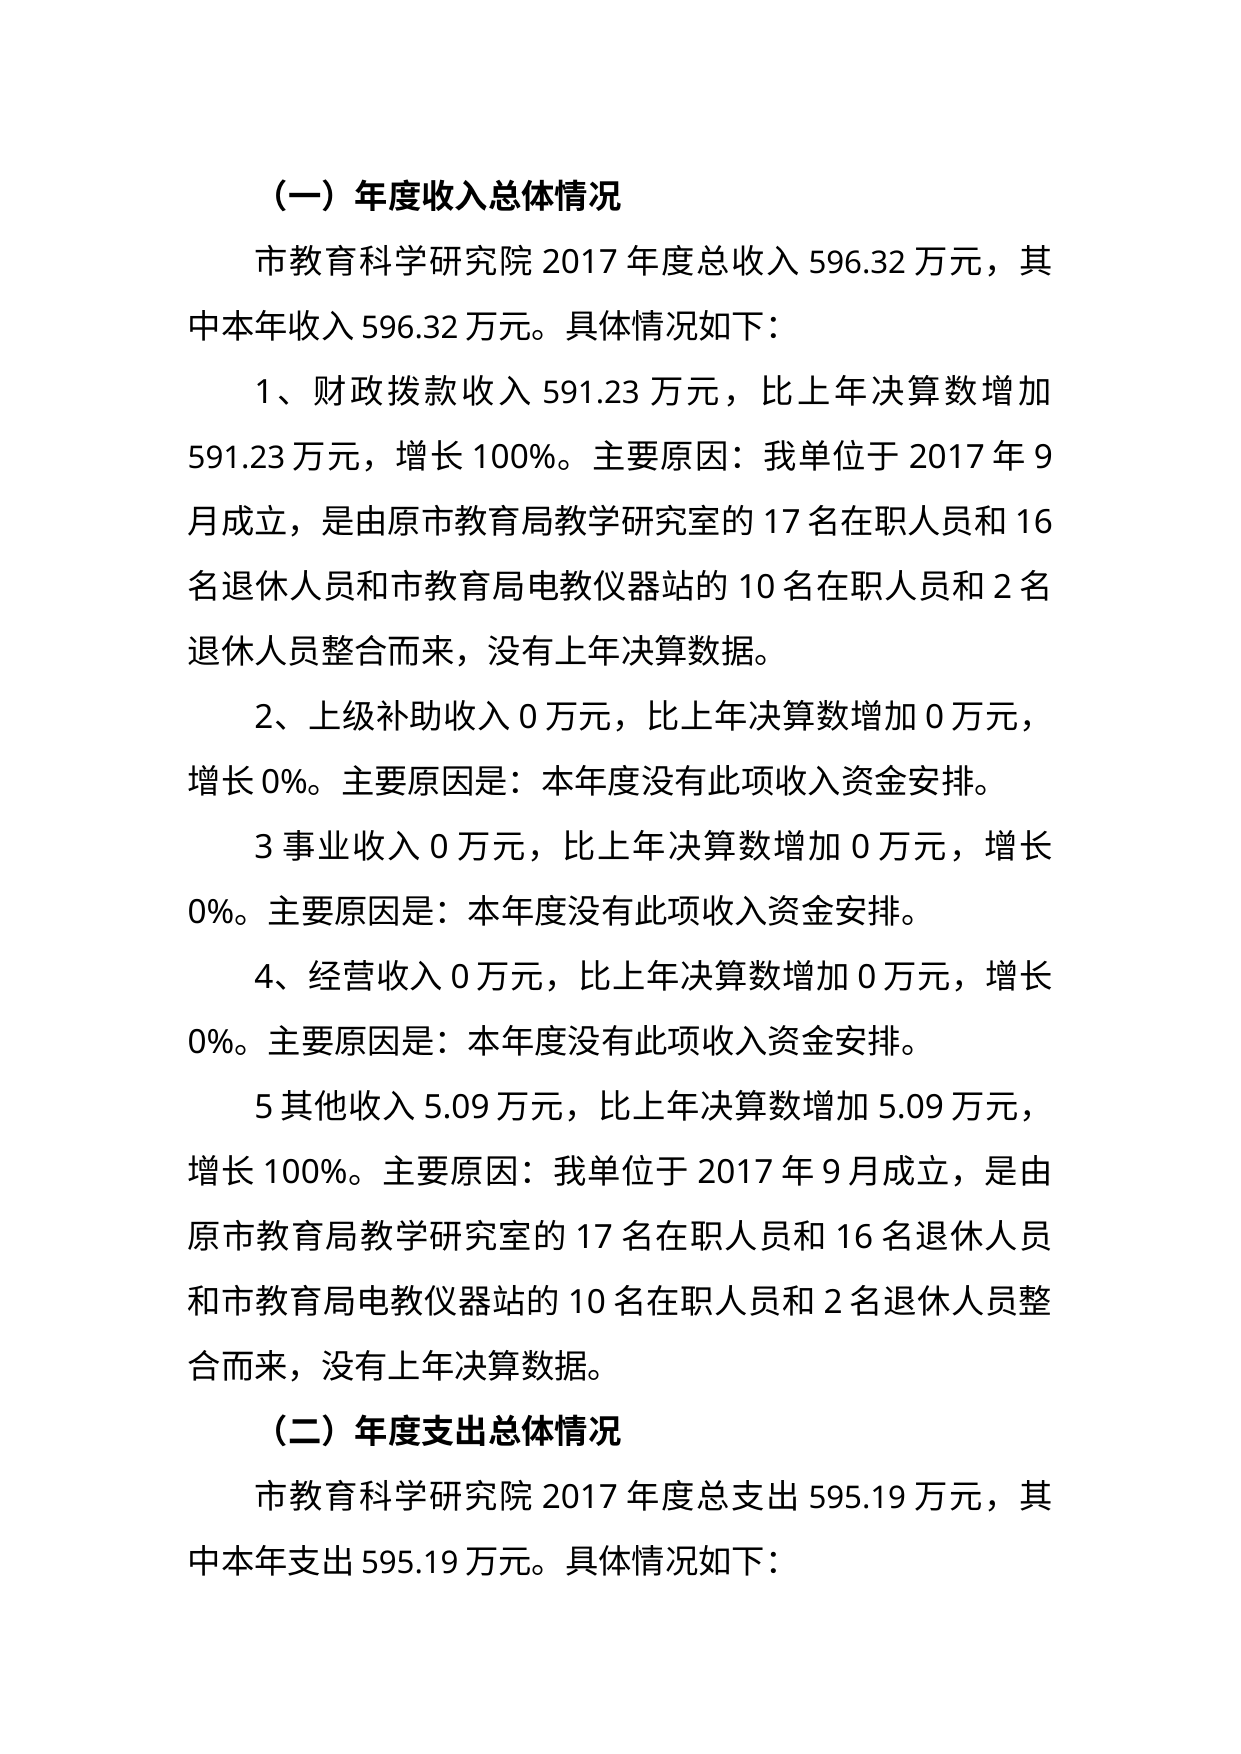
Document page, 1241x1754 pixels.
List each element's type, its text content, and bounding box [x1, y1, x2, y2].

text （二）年度支出总体情况 [187, 1397, 1053, 1462]
text 2、上级补助收入0万元，比上年决算数增加0万元，增长0%。主要原因是：本年度没有此项收入资金安排。 [187, 682, 1053, 812]
text （一）年度收入总体情况 [187, 162, 1053, 227]
text 市教育科学研究院2017年度总支出595.19万元，其中本年支出595.19万元。具体情况如下： [187, 1462, 1053, 1592]
text 5其他收入5.09万元，比上年决算数增加5.09万元，增长100%。主要原因：我单位于2017年9月成立，是由原市教育局教学研究室的17名在职人员和16名退休人员和市教育局电教仪器站的10名在职人员和2名退休人员整合而来，没有上年决算数据。 [187, 1072, 1053, 1397]
text 3事业收入0万元，比上年决算数增加0万元，增长0%。主要原因是：本年度没有此项收入资金安排。 [187, 812, 1053, 942]
text 4、经营收入0万元，比上年决算数增加0万元，增长0%。主要原因是：本年度没有此项收入资金安排。 [187, 942, 1053, 1072]
text 1、财政拨款收入591.23万元，比上年决算数增加591.23万元，增长100%。主要原因：我单位于2017年9月成立，是由原市教育局教学研究室的17名在职人员和16名退休人员和市教育局电教仪器站的10名在职人员和2名退休人员整合而来，没有上年决算数据。 [187, 357, 1053, 682]
text 市教育科学研究院2017年度总收入596.32万元，其中本年收入596.32万元。具体情况如下： [187, 227, 1053, 357]
